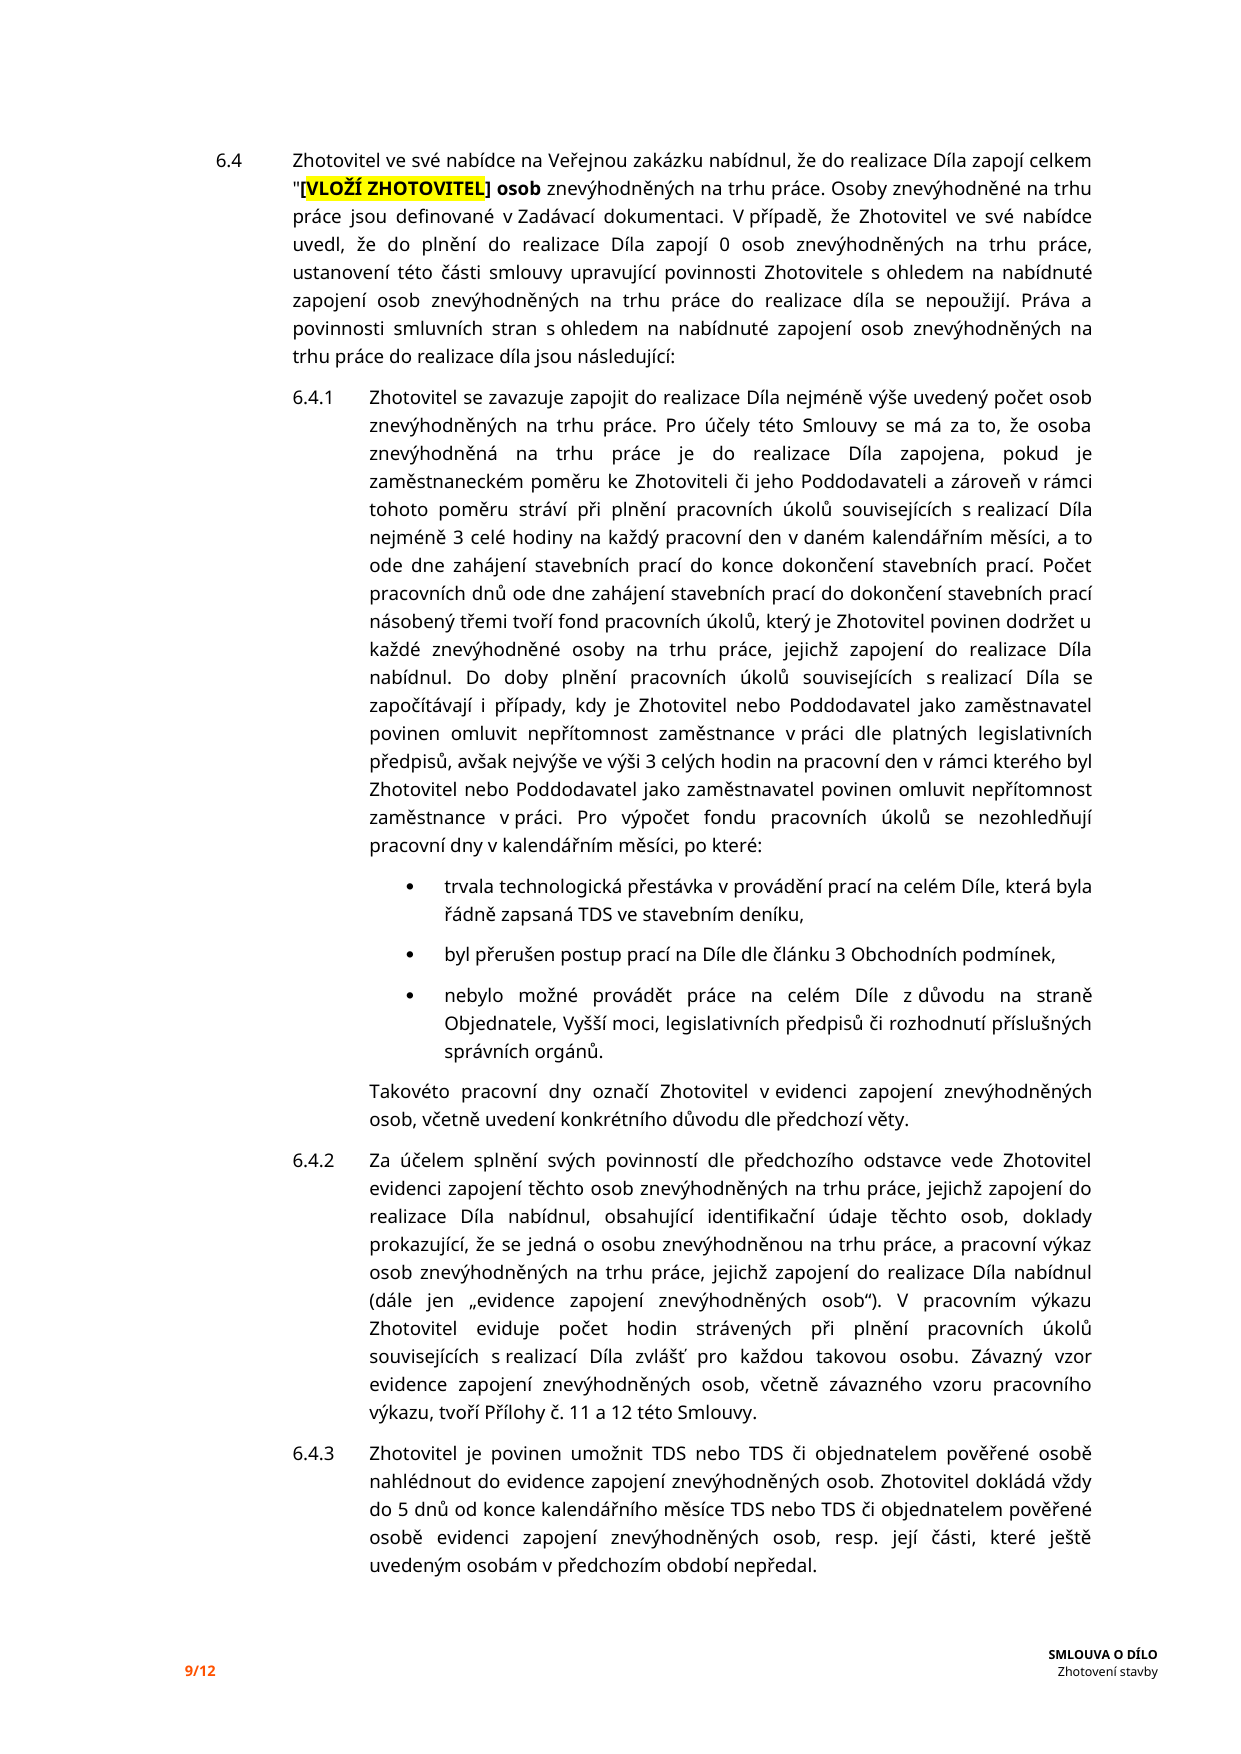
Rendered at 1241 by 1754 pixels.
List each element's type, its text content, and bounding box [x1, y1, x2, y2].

list Takovéto pracovní dny označí Zhotovitel v evidenci zapojení znevýhodněných osob, včetně uvedení konkrétního důvodu dle předchozí věty. [369, 1079, 1093, 1132]
text Zhotovitel ve své nabídce na Veřejnou zakázku nabídnul, že do realizace Díla zapojí celkem "[VLOŽÍ ZHOTOVITEL] osob znevýhodněných na trhu práce. Osoby znevýhodněné na trhu práce jsou definované v Zadávací dokumentaci. V případě, že Zhotovitel ve své nabídce uvedl, že do plnění do realizace Díla zapojí 0 osob znevýhodněných na trhu práce, ustanovení této části smlouvy upravující povinnosti Zhotovitele s ohledem na nabídnuté zapojení osob znevýhodněných na trhu práce do realizace díla se nepoužijí. Práva a povinnosti smluvních stran s ohledem na nabídnuté zapojení osob znevýhodněných na trhu práce do realizace díla jsou následující: [216, 147, 1093, 369]
list trvala technologická přestávka v provádění prací na celém Díle, která byla řádně zapsaná TDS ve stavebním deníku, [407, 873, 1093, 927]
list byl přerušen postup prací na Díle dle článku 3 Obchodních podmínek, [407, 942, 1093, 967]
text Zhotovitel se zavazuje zapojit do realizace Díla nejméně výše uvedený počet osob znevýhodněných na trhu práce. Pro účely této Smlouvy se má za to, že osoba znevýhodněná na trhu práce je do realizace Díla zapojena, pokud je zaměstnaneckém poměru ke Zhotoviteli či jeho Poddodavateli a zároveň v rámci tohoto poměru stráví při plnění pracovních úkolů souvisejících s realizací Díla nejméně 3 celé hodiny na každý pracovní den v daném kalendářním měsíci, a to ode dne zahájení stavebních prací do konce dokončení stavebních prací. Počet pracovních dnů ode dne zahájení stavebních prací do dokončení stavebních prací násobený třemi tvoří fond pracovních úkolů, který je Zhotovitel povinen dodržet u každé znevýhodněné osoby na trhu práce, jejichž zapojení do realizace Díla nabídnul. Do doby plnění pracovních úkolů souvisejících s realizací Díla se započítávají i případy, kdy je Zhotovitel nebo Poddodavatel jako zaměstnavatel povinen omluvit nepřítomnost zaměstnance v práci dle platných legislativních předpisů, avšak nejvýše ve výši 3 celých hodin na pracovní den v rámci kterého byl Zhotovitel nebo Poddodavatel jako zaměstnavatel povinen omluvit nepřítomnost zaměstnance v práci. Pro výpočet fondu pracovních úkolů se nezohledňují pracovní dny v kalendářním měsíci, po které: [292, 384, 1093, 858]
text Zhotovitel je povinen umožnit TDS nebo TDS či objednatelem pověřené osobě nahlédnout do evidence zapojení znevýhodněných osob. Zhotovitel dokládá vždy do 5 dnů od konce kalendářního měsíce TDS nebo TDS či objednatelem pověřené osobě evidenci zapojení znevýhodněných osob, resp. její části, které ještě uvedeným osobám v předchozím období nepředal. [292, 1440, 1093, 1577]
list nebylo možné provádět práce na celém Díle z důvodu na straně Objednatele, Vyšší moci, legislativních předpisů či rozhodnutí příslušných správních orgánů. [407, 982, 1093, 1064]
text Za účelem splnění svých povinností dle předchozího odstavce vede Zhotovitel evidenci zapojení těchto osob znevýhodněných na trhu práce, jejichž zapojení do realizace Díla nabídnul, obsahující identifikační údaje těchto osob, doklady prokazující, že se jedná o osobu znevýhodněnou na trhu práce, a pracovní výkaz osob znevýhodněných na trhu práce, jejichž zapojení do realizace Díla nabídnul (dále jen „evidence zapojení znevýhodněných osob“). V pracovním výkazu Zhotovitel eviduje počet hodin strávených při plnění pracovních úkolů souvisejících s realizací Díla zvlášť pro každou takovou osobu. Závazný vzor evidence zapojení znevýhodněných osob, včetně závazného vzoru pracovního výkazu, tvoří Přílohy č. 11 a 12 této Smlouvy. [292, 1147, 1093, 1425]
